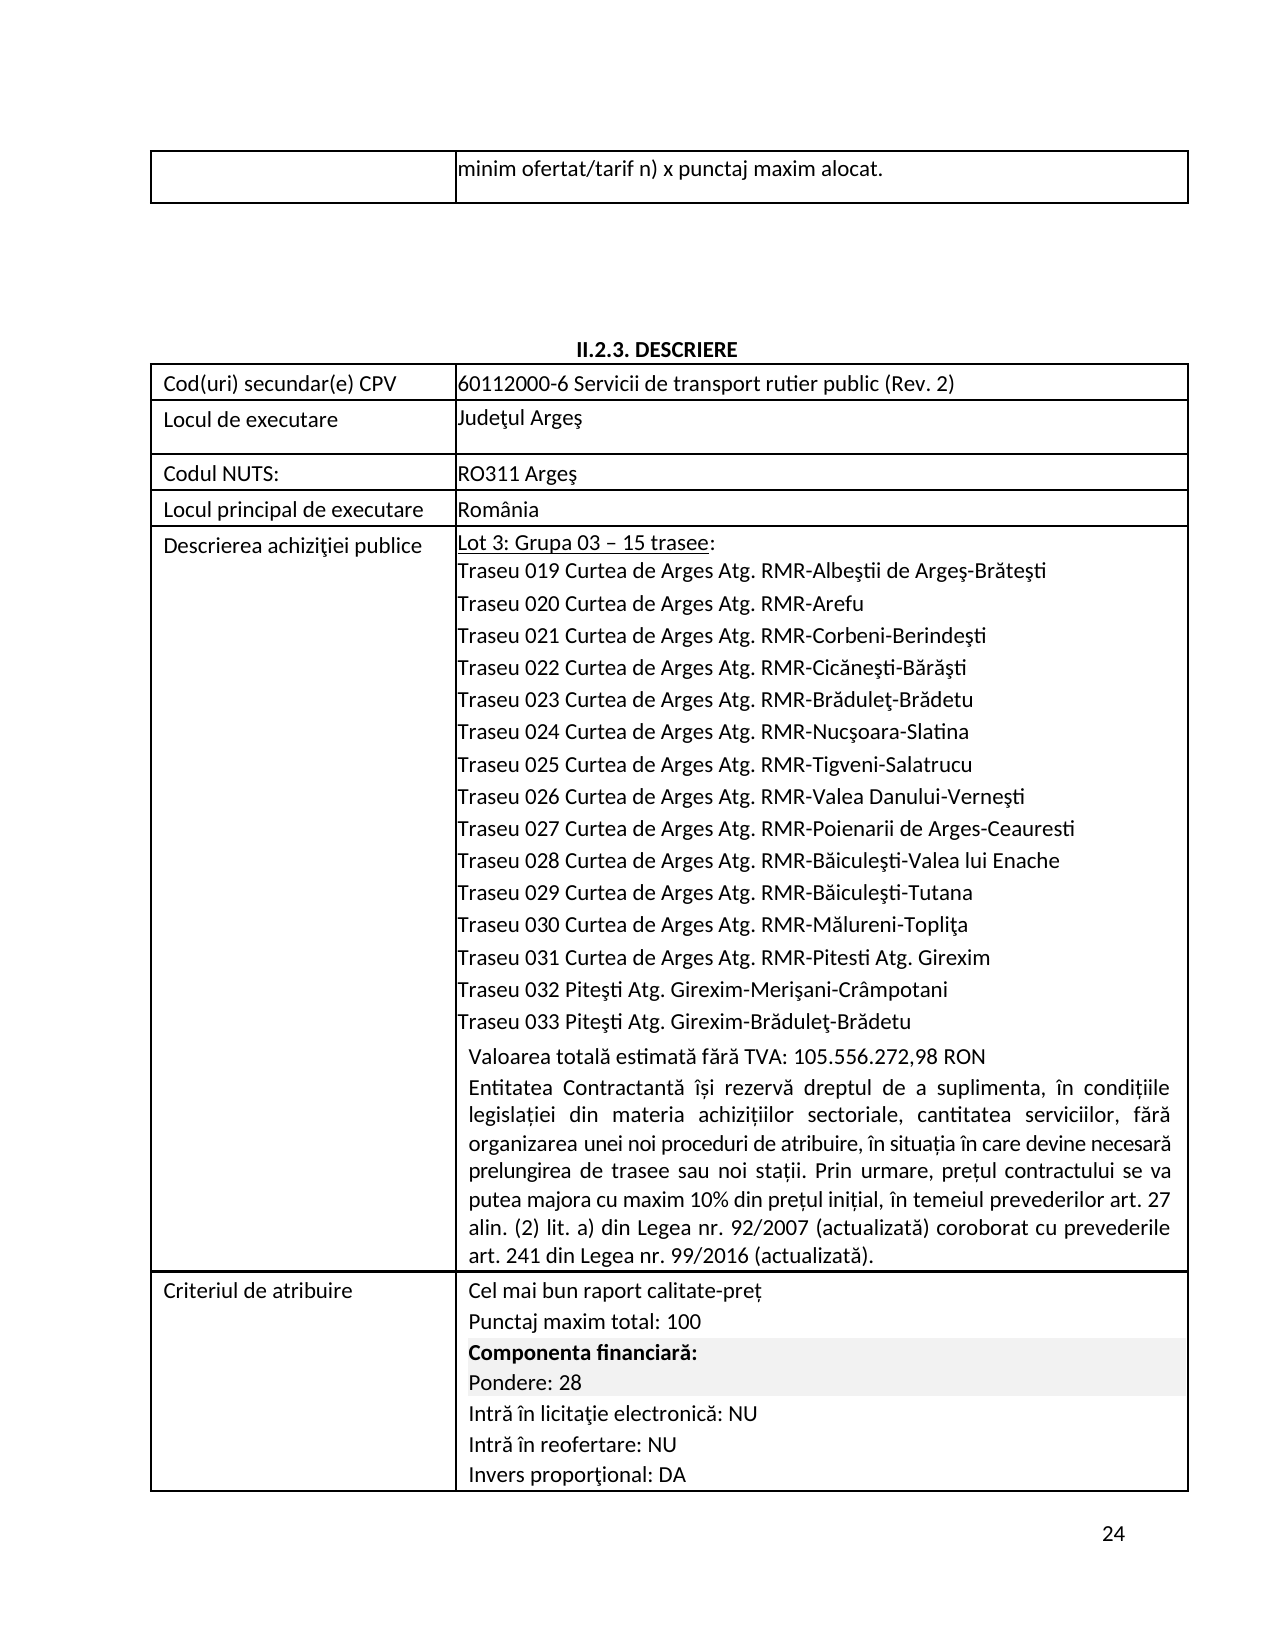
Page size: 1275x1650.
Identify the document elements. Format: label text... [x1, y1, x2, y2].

table_header 60112000-6 Servicii de transport rutier public (Rev. 2) [457, 365, 1187, 399]
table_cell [152, 1273, 455, 1490]
table_cell Lot 3: Grupa 03 – 15 trasee: Traseu 019 Curtea de Arges Atg. RMR-Albeştii de Argeş-Brăteşti Traseu 020 Curtea de Arges Atg. RMR-Arefu Traseu 021 Curtea de Arges Atg. RMR-Corbeni-Berindeşti Traseu 022 Curtea de Arges Atg. RMR-Cicăneşti-Bărăşti Traseu 023 Curtea de Arges Atg. RMR-Brăduleţ-Brădetu Traseu 024 Curtea de Arges Atg. RMR-Nucşoara-Slatina Traseu 025 Curtea de Arges Atg. RMR-Tigveni-Salatrucu Traseu 026 Curtea de Arges Atg. RMR-Valea Danului-Verneşti Traseu 027 Curtea de Arges Atg. RMR-Poienarii de Arges-Ceauresti Traseu 028 Curtea de Arges Atg. RMR-Băiculeşti-Valea lui Enache Traseu 029 Curtea de Arges Atg. RMR-Băiculeşti-Tutana Traseu 030 Curtea de Arges Atg. RMR-Mălureni-Topliţa Traseu 031 Curtea de Arges Atg. RMR-Pitesti Atg. Girexim Traseu 032 Piteşti Atg. Girexim-Merişani-Crâmpotani Traseu 033 Piteşti Atg. Girexim-Brăduleţ-Brădetu Valoarea totală estimată fără TVA: 105.556.272,98 RON Entitatea Contractantă își rezervă dreptul de a suplimenta, în condițiile legislației din materia achizițiilor sectoriale, cantitatea serviciilor, fără organizarea unei noi proceduri de atribuire, în situația în care devine necesară prelungirea de trasee sau noi stații. Prin urmare, prețul contractului se va putea majora cu maxim 10% din prețul inițial, în temeiul prevederilor art. 27 alin. (2) lit. a) din Legea nr. 92/2007 (actualizată) coroborat cu prevederile art. 241 din Legea nr. 99/2016 (actualizată). [457, 527, 1187, 1270]
table_cell Judeţul Argeş [457, 401, 1187, 453]
table_cell Locul de executare [152, 401, 455, 453]
table_header Cod(uri) secundar(e) CPV [152, 365, 455, 399]
table_cell România [457, 491, 1187, 525]
table_cell Descrierea achiziţiei publice [152, 527, 455, 1270]
table_cell RO311 Argeş [457, 455, 1187, 489]
table_cell Codul NUTS: [152, 455, 455, 489]
text II.2.3. DESCRIERE [189, 335, 1125, 363]
table_cell [152, 152, 455, 202]
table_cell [457, 152, 1187, 202]
table_cell Locul principal de executare [152, 491, 455, 525]
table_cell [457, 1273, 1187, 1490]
